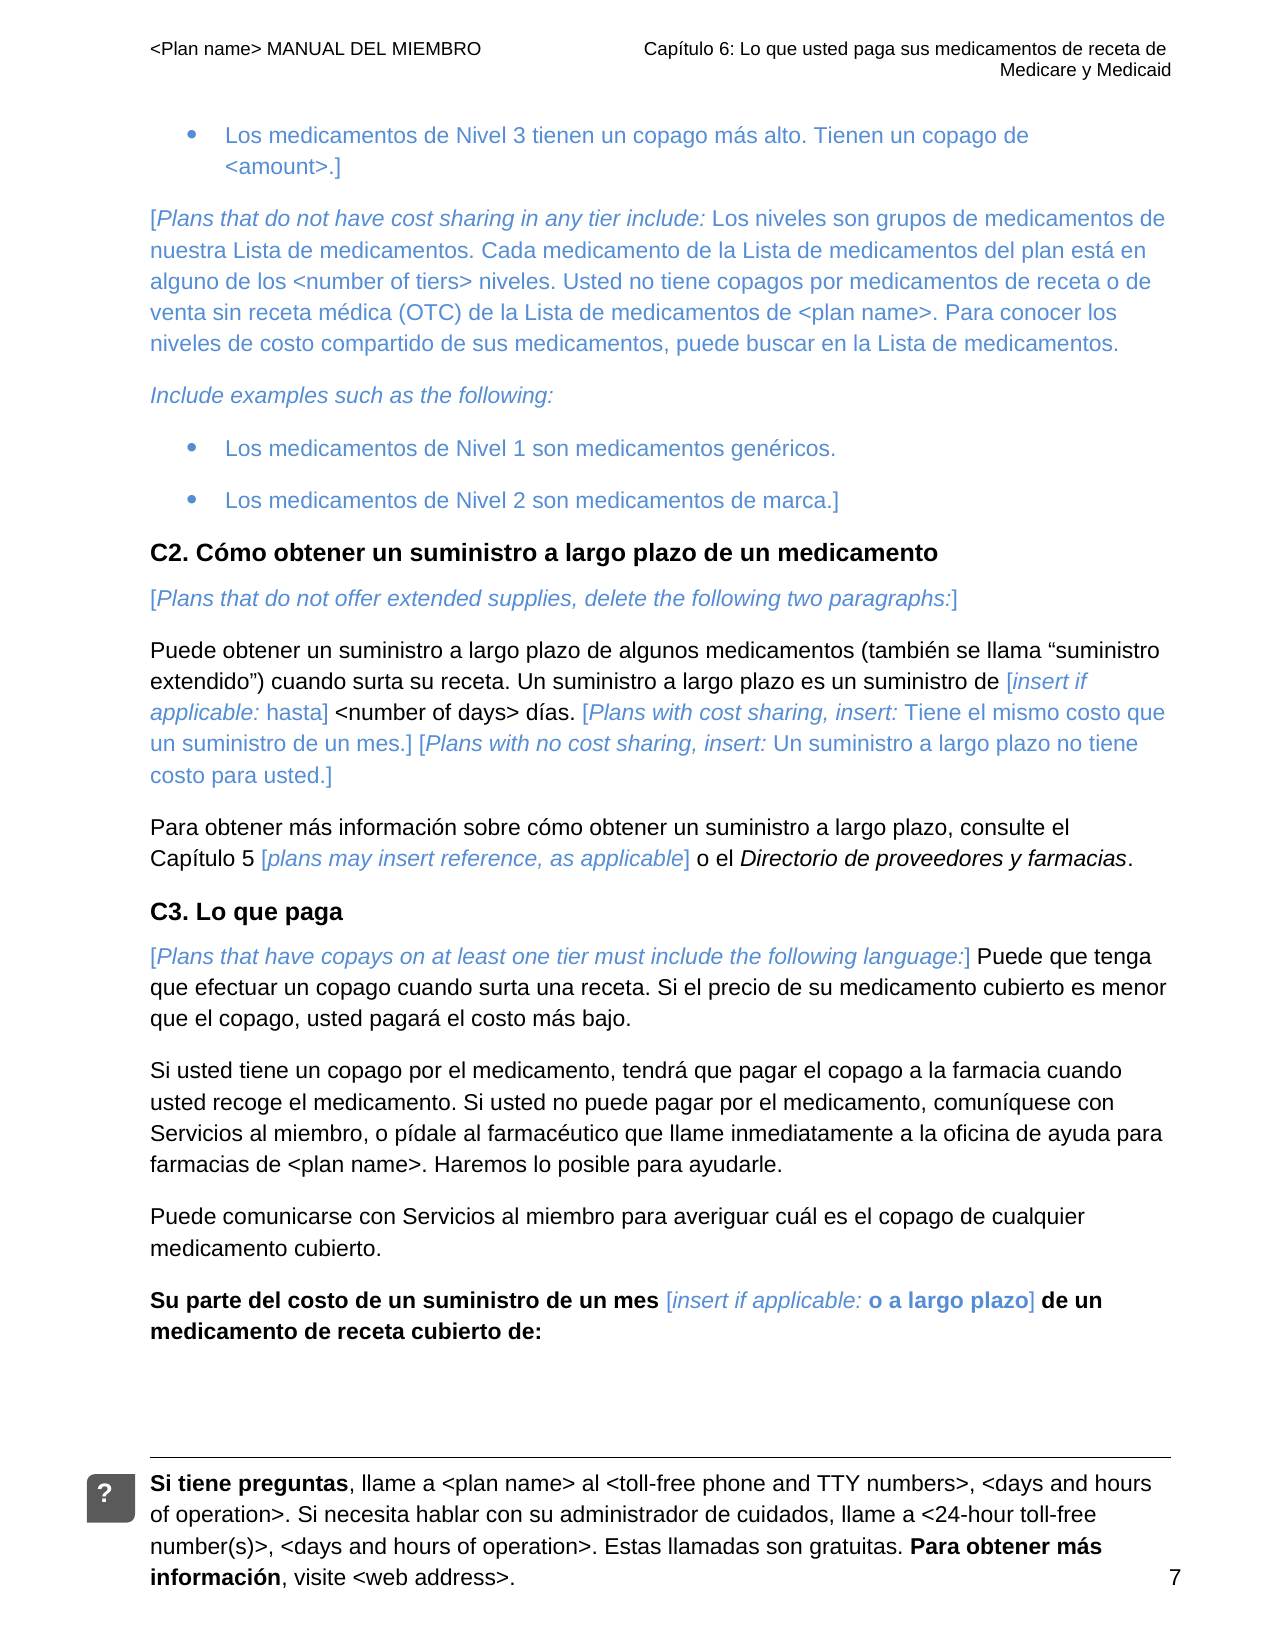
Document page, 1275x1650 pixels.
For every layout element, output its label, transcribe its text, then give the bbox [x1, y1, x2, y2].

list Los medicamentos de Nivel 2 son medicamentos de marca.] [187, 483, 1096, 514]
text Su parte del costo de un suministro de un mes [insert if applicable: o a largo plazo] de un medicamento de receta cubierto de: [150, 1283, 1171, 1346]
text [Plans that do not offer extended supplies, delete the following two paragraphs:] [150, 581, 1171, 612]
text Puede obtener un suministro a largo plazo de algunos medicamentos (también se llama “suministro extendido”) cuando surta su receta. Un suministro a largo plazo es un suministro de [insert if applicable: hasta] <number of days> días. [Plans with cost sharing, insert: Tiene el mismo costo que un suministro de un mes.] [Plans with no cost sharing, insert: Un suministro a largo plazo no tiene costo para usted.] [150, 633, 1171, 789]
text [Plans that have copays on at least one tier must include the following language:] Puede que tenga que efectuar un copago cuando surta una receta. Si el precio de su medicamento cubierto es menor que el copago, usted pagará el costo más bajo. [150, 939, 1171, 1033]
text Si usted tiene un copago por el medicamento, tendrá que pagar el copago a la farmacia cuando usted recoge el medicamento. Si usted no puede pagar por el medicamento, comuníquese con Servicios al miembro, o pídale al farmacéutico que llame inmediatamente a la oficina de ayuda para farmacias de <plan name>. Haremos lo posible para ayudarle. [150, 1054, 1171, 1179]
text Para obtener más información sobre cómo obtener un suministro a largo plazo, consulte el Capítulo 5 [plans may insert reference, as applicable] o el Directorio de proveedores y farmacias. [150, 810, 1171, 873]
text [Plans that do not have cost sharing in any tier include: Los niveles son grupos de medicamentos de nuestra Lista de medicamentos. Cada medicamento de la Lista de medicamentos del plan está en alguno de los <number of tiers> niveles. Usted no tiene copagos por medicamentos de receta o de venta sin receta médica (OTC) de la Lista de medicamentos de <plan name>. Para conocer los niveles de costo compartido de sus medicamentos, puede buscar en la Lista de medicamentos. [150, 202, 1171, 358]
text Include examples such as the following: [150, 379, 1171, 410]
subtitle C3. Lo que paga [150, 893, 1096, 927]
list Los medicamentos de Nivel 3 tienen un copago más alto. Tienen un copago de <amount>.] [187, 118, 1096, 181]
subtitle C2. Cómo obtener un suministro a largo plazo de un medicamento [150, 535, 1096, 568]
list Los medicamentos de Nivel 1 son medicamentos genéricos. [187, 431, 1096, 462]
text Puede comunicarse con Servicios al miembro para averiguar cuál es el copago de cualquier medicamento cubierto. [150, 1200, 1171, 1262]
